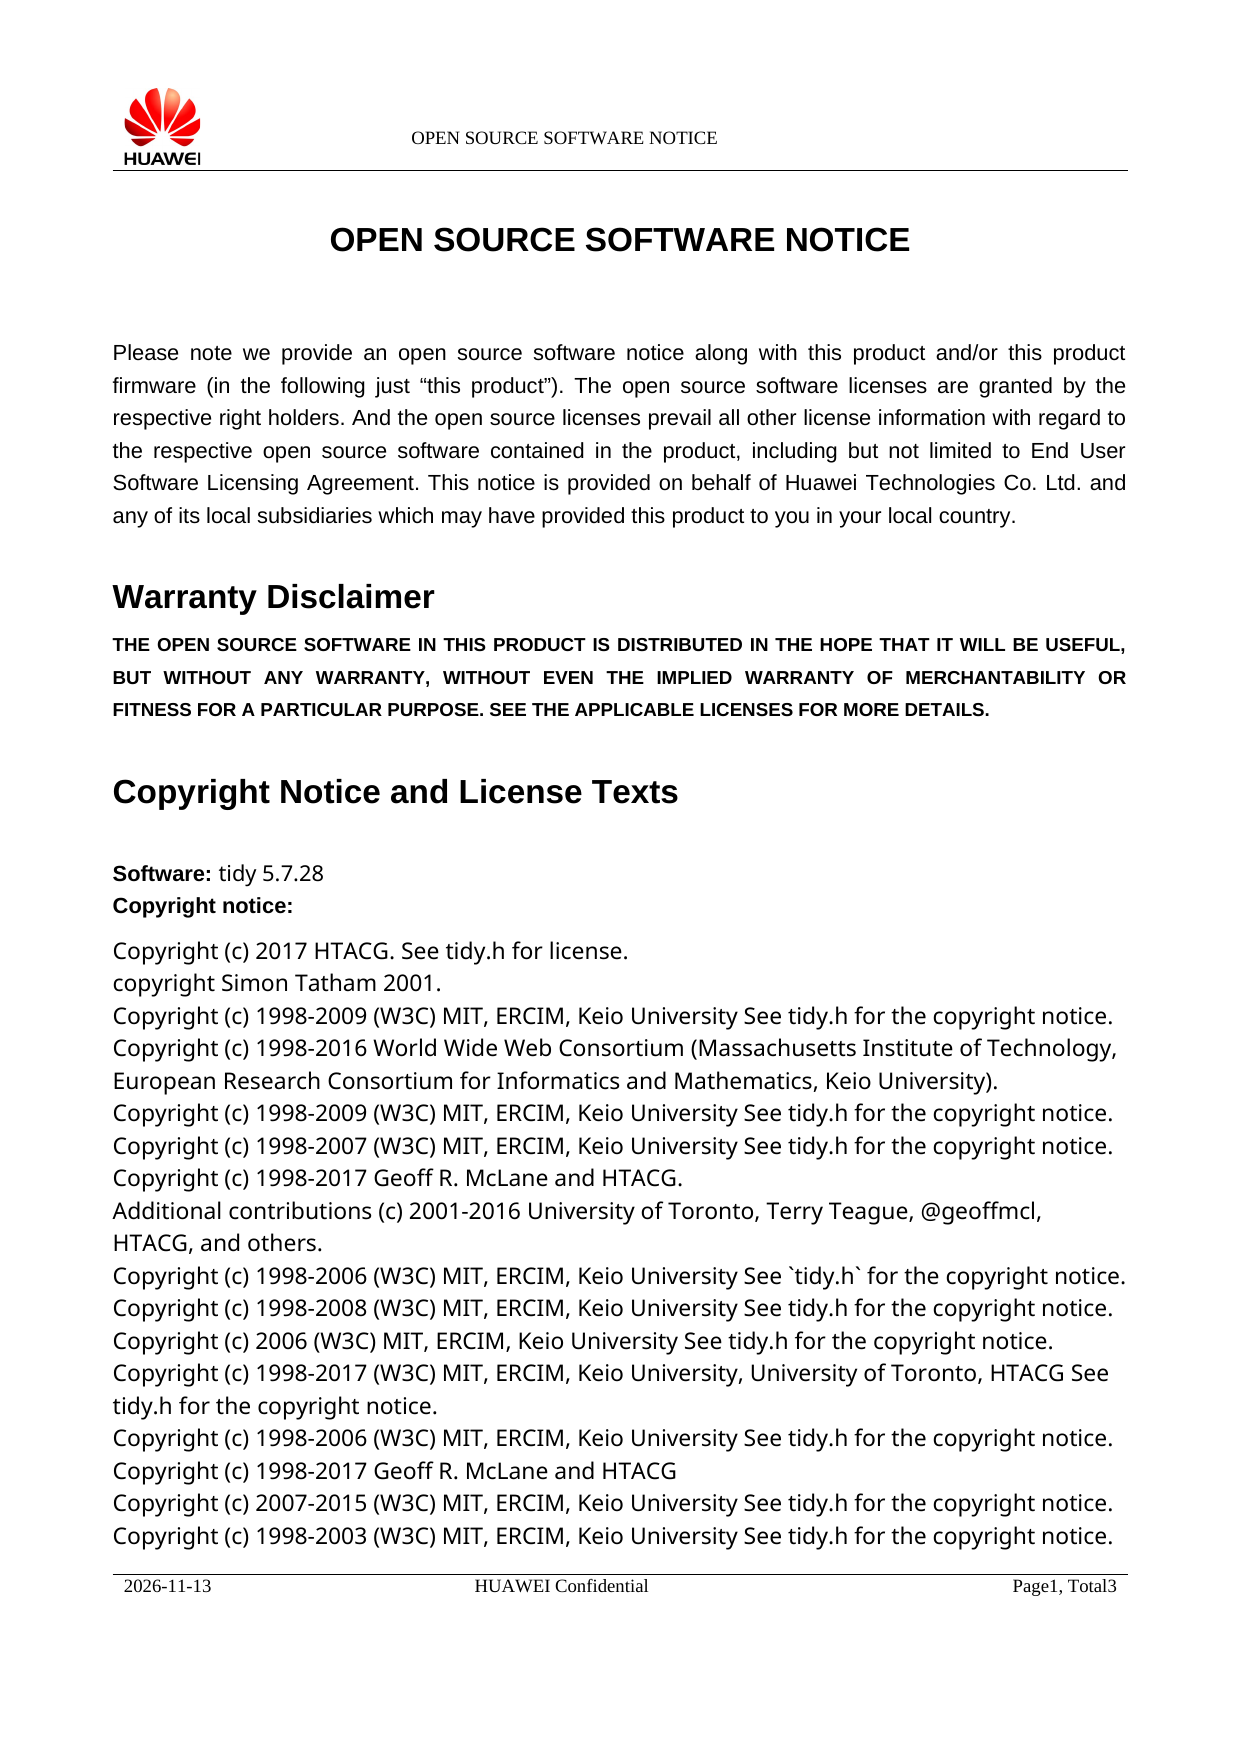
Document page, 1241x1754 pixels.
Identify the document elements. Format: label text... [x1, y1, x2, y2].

title Software: tidy 5.7.28 [112, 856, 1128, 889]
text Warranty Disclaimer [112, 564, 1128, 629]
text OPEN SOURCE SOFTWARE NOTICE [112, 206, 1128, 271]
text Copyright Notice and License Texts [112, 759, 1128, 824]
picture [124, 88, 201, 165]
text The open source software in this product is distributed in the hope that it will be useful, but WITHOUT ANY WARRANTY, without even the implied warranty of MERCHANTABILITY or FITNESS FOR A PARTICULAR PURPOSE. See the applicable licenses for more details. [112, 629, 1128, 726]
text Please note we provide an open source software notice along with this product and/or this product firmware (in the following just “this product”). The open source software licenses are granted by the respective right holders. And the open source licenses prevail all other license information with regard to the respective open source software contained in the product, including but not limited to End User Software Licensing Agreement. This notice is provided on behalf of Huawei Technologies Co. Ltd. and any of its local subsidiaries which may have provided this product to you in your local country. [112, 336, 1128, 531]
text Copyright notice: [112, 889, 1128, 921]
